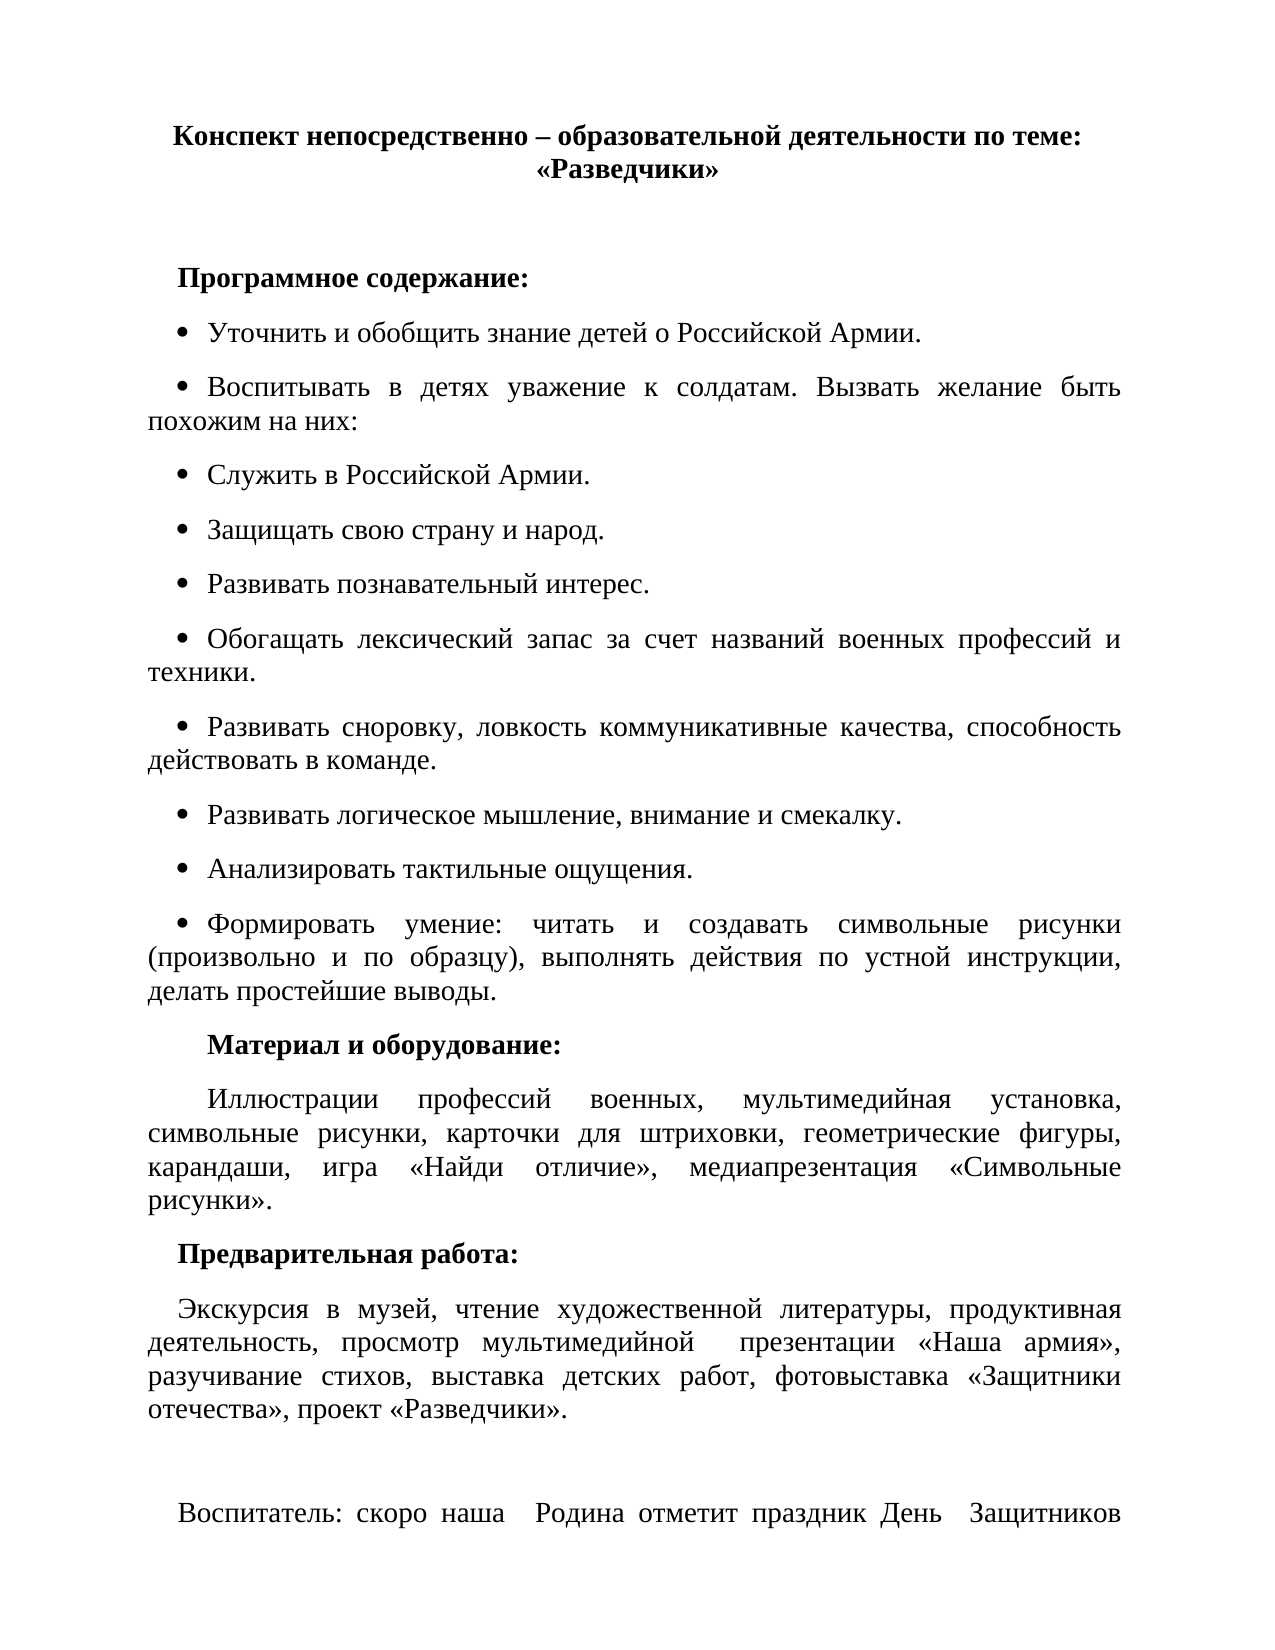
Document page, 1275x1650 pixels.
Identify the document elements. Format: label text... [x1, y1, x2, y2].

list Служить в Российской Армии. [148, 457, 1122, 491]
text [148, 1495, 1122, 1528]
list Развивать познавательный интерес. [148, 566, 1122, 600]
text Материал и оборудование: [148, 1027, 1122, 1061]
text «Разведчики» [133, 152, 1122, 185]
list Формировать умение: читать и создавать символьные рисунки (произвольно и по образцу), выполнять действия по устной инструкции, делать простейшие выводы. [148, 906, 1122, 1006]
text Экскурсия в музей, чтение художественной литературы, продуктивная деятельность, просмотр мультимедийной презентации «Наша армия», разучивание стихов, выставка детских работ, фотовыставка «Защитники отечества», проект «Разведчики». [148, 1291, 1122, 1425]
list Обогащать лексический запас за счет названий военных профессий и техники. [148, 621, 1122, 688]
text Предварительная работа: [148, 1237, 1122, 1270]
text Иллюстрации профессий военных, мультимедийная установка, символьные рисунки, карточки для штриховки, геометрические фигуры, карандаши, игра «Найди отличие», медиапрезентация «Символьные рисунки». [148, 1082, 1122, 1216]
text Программное содержание: [148, 260, 1122, 294]
list Воспитывать в детях уважение к солдатам. Вызвать желание быть похожим на них: [148, 369, 1122, 436]
list Анализировать тактильные ощущения. [148, 851, 1122, 885]
list Защищать свою страну и народ. [148, 512, 1122, 545]
list Развивать сноровку, ловкость коммуникативные качества, способность действовать в команде. [148, 709, 1122, 776]
list Развивать логическое мышление, внимание и смекалку. [148, 797, 1122, 830]
text Конспект непосредственно – образовательной деятельности по теме: [133, 118, 1122, 152]
list Уточнить и обобщить знание детей о Российской Армии. [148, 315, 1122, 348]
